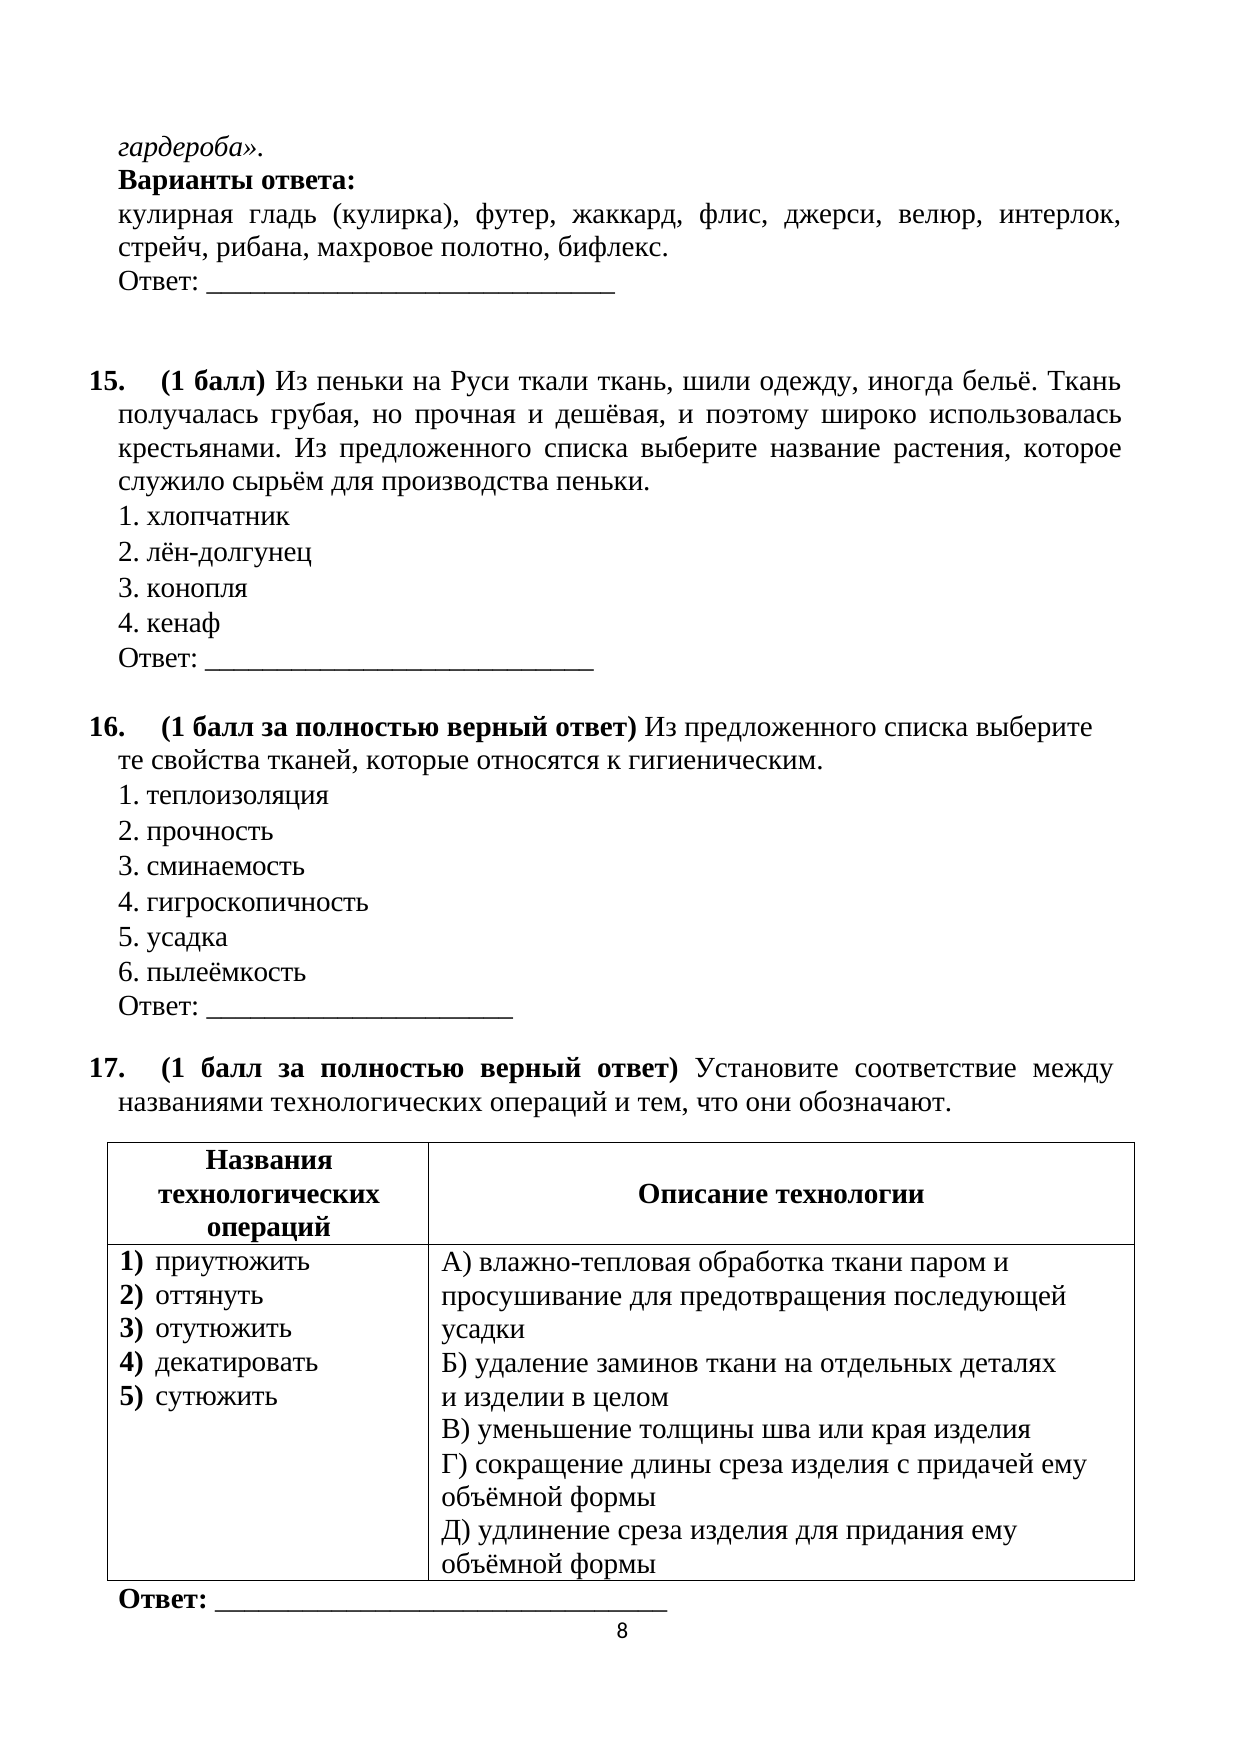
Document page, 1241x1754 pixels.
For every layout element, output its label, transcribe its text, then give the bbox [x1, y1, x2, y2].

table_header Описание технологии [429, 1143, 1134, 1243]
text 4. гигроскопичность [118, 883, 1155, 918]
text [118, 129, 1123, 163]
text 5. усадка [118, 918, 1155, 954]
text Варианты ответа: [118, 163, 1155, 196]
text 1. теплоизоляция [118, 776, 1155, 812]
table_cell приутюжить оттянуть отутюжить декатировать сутюжить [108, 1245, 428, 1580]
table_header Названия технологических операций [108, 1143, 428, 1243]
list (1 балл за полностью верный ответ) Установите соответствие между названиями технологических операций и тем, что они обозначают. [89, 1050, 1122, 1117]
text 6. пылеёмкость [118, 954, 1155, 988]
text Ответ: _______________________________ [118, 1581, 1155, 1614]
text 2. лён-долгунец [118, 533, 1155, 568]
text 3. конопля [118, 569, 1155, 604]
text 3. сминаемость [118, 847, 1155, 883]
text Ответ: _____________________ [118, 988, 1155, 1022]
table_cell А) влажно-тепловая обработка ткани паром и просушивание для предотвращения последующей усадки Б) удаление заминов ткани на отдельных деталях и изделии в целом В) уменьшение толщины шва или края изделия Г) сокращение длины среза изделия с придачей ему объёмной формы Д) удлинение среза изделия для придания ему объёмной формы [429, 1245, 1134, 1580]
text Ответ: ___________________________ [118, 639, 1155, 675]
text 4. кенаф [118, 604, 1155, 639]
list (1 балл за полностью верный ответ) Из предложенного списка выберите те свойства тканей, которые относятся к гигиеническим. [89, 709, 1122, 776]
text 1. хлопчатник [118, 497, 1155, 533]
text 2. прочность [118, 812, 1155, 847]
text кулирная гладь (кулирка), футер, жаккард, флис, джерси, велюр, интерлок, стрейч, рибана, махровое полотно, бифлекс. [118, 196, 1122, 263]
text Ответ: ____________________________ [118, 263, 1155, 297]
list (1 балл) Из пеньки на Руси ткали ткань, шили одежду, иногда бельё. Ткань получалась грубая, но прочная и дешёвая, и поэтому широко использовалась крестьянами. Из предложенного списка выберите название растения, которое служило сырьём для производства пеньки. [89, 363, 1123, 497]
